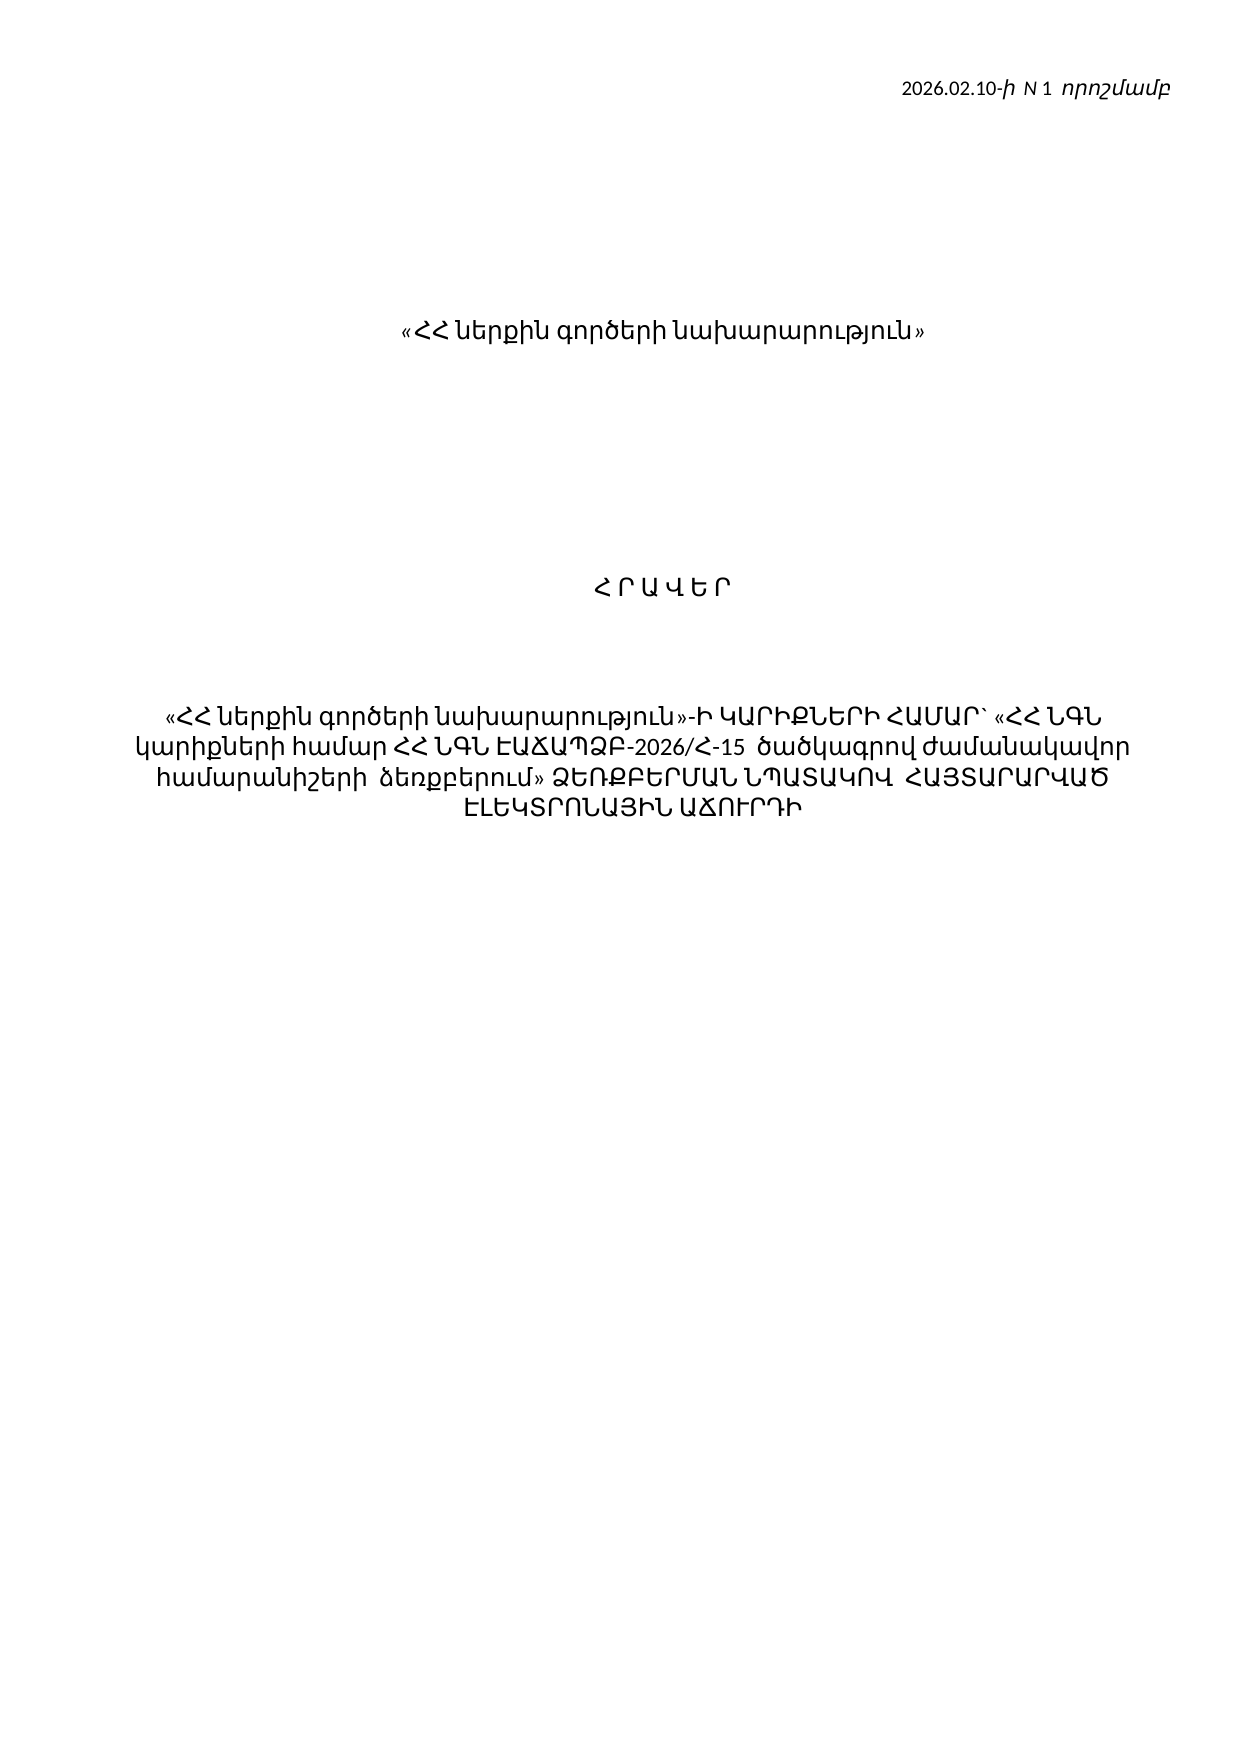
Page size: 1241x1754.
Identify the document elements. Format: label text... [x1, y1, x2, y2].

text « ՀՀ ներքին գործերի նախարարություն» [94, 316, 1172, 346]
text 2026.02.10 -ի N 1 որոշմամբ [94, 75, 1171, 100]
text «ՀՀ ներքին գործերի նախարարություն»-Ի ԿԱՐԻՔՆԵՐԻ ՀԱՄԱՐ` «ՀՀ ՆԳՆ կարիքների համար ՀՀ ՆԳՆ ԷԱՃԱՊՁԲ-2026/Հ-15 ծածկագրով ժամանակավոր համարանիշերի ձեռքբերում» ՁԵՌՔԲԵՐՄԱՆ ՆՊԱՏԱԿՈՎ ՀԱՅՏԱՐԱՐՎԱԾ ԷԼԵԿՏՐՈՆԱՅԻՆ ԱՃՈՒՐԴԻ [94, 701, 1172, 823]
text Հ Ր Ա Վ Ե Ր [94, 572, 1172, 602]
